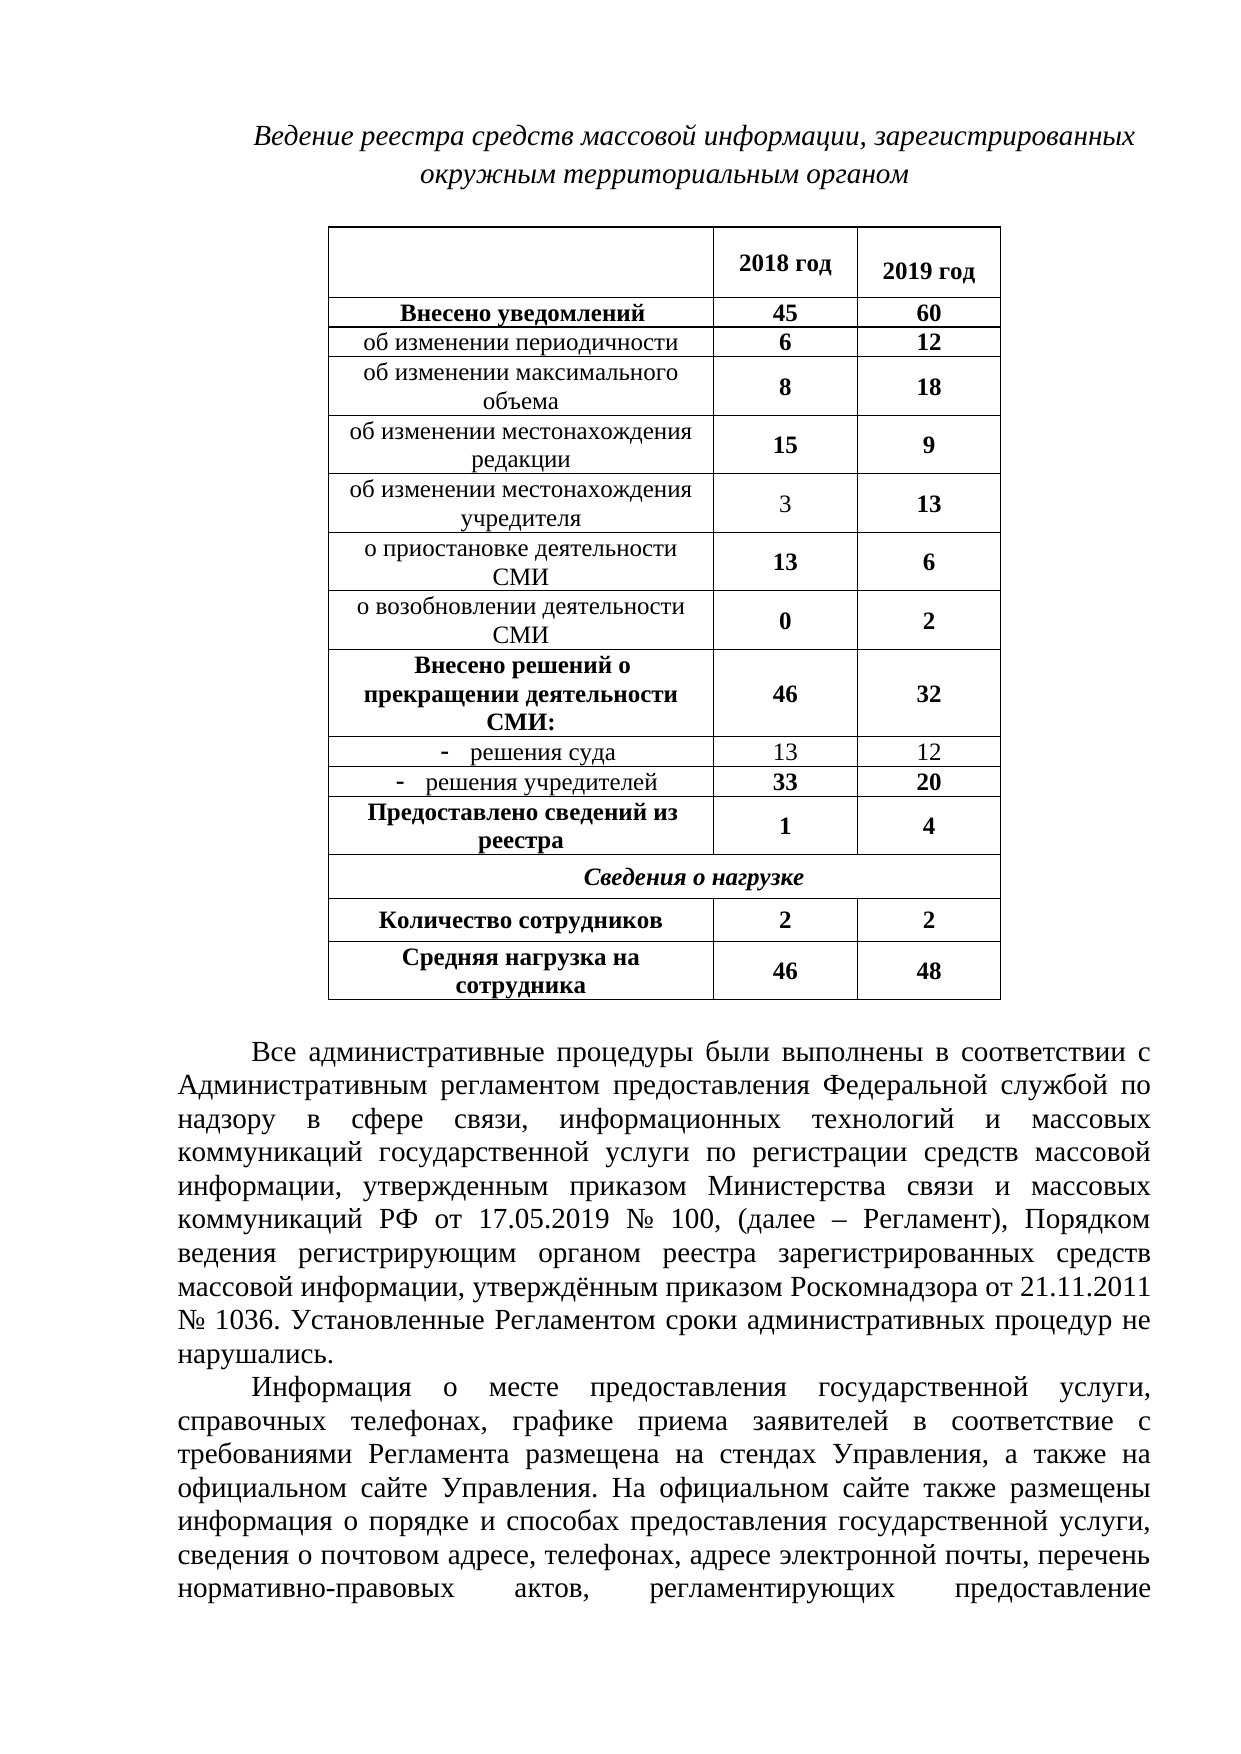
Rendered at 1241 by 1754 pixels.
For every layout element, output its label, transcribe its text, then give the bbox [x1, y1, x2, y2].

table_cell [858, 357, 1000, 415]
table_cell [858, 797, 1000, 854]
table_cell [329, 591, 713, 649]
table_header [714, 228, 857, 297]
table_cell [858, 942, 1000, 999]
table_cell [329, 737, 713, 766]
text Все административные процедуры были выполнены в соответствии с Административным регламентом предоставления Федеральной службой по надзору в сфере связи, информационных технологий и массовых коммуникаций государственной услуги по регистрации средств массовой информации, утвержденным приказом Министерства связи и массовых коммуникаций РФ от 17.05.2019 № 100, (далее – Регламент), Порядком ведения регистрирующим органом реестра зарегистрированных средств массовой информации, утверждённым приказом Роскомнадзора от 21.11.2011 № 1036. Установленные Регламентом сроки административных процедур не нарушались. [177, 1034, 1152, 1369]
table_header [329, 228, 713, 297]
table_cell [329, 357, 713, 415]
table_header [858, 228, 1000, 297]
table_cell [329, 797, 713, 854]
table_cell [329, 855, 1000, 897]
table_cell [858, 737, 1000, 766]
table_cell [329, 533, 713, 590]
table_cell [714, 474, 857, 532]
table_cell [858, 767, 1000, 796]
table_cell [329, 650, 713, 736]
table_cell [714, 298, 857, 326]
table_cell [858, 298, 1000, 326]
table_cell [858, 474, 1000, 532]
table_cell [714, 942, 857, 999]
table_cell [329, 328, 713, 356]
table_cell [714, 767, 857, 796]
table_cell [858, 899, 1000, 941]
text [177, 1369, 1152, 1604]
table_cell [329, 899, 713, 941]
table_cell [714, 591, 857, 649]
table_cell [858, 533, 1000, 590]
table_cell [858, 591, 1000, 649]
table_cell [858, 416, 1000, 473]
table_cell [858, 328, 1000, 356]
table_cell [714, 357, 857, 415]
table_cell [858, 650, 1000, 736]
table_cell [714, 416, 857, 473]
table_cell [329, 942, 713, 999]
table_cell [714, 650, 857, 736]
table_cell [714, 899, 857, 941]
text Ведение реестра средств массовой информации, зарегистрированных окружным территориальным органом [177, 118, 1152, 190]
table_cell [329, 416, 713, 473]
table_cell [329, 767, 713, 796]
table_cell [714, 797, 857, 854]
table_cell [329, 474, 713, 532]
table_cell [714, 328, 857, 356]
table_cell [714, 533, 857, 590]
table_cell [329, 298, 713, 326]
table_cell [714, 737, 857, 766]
